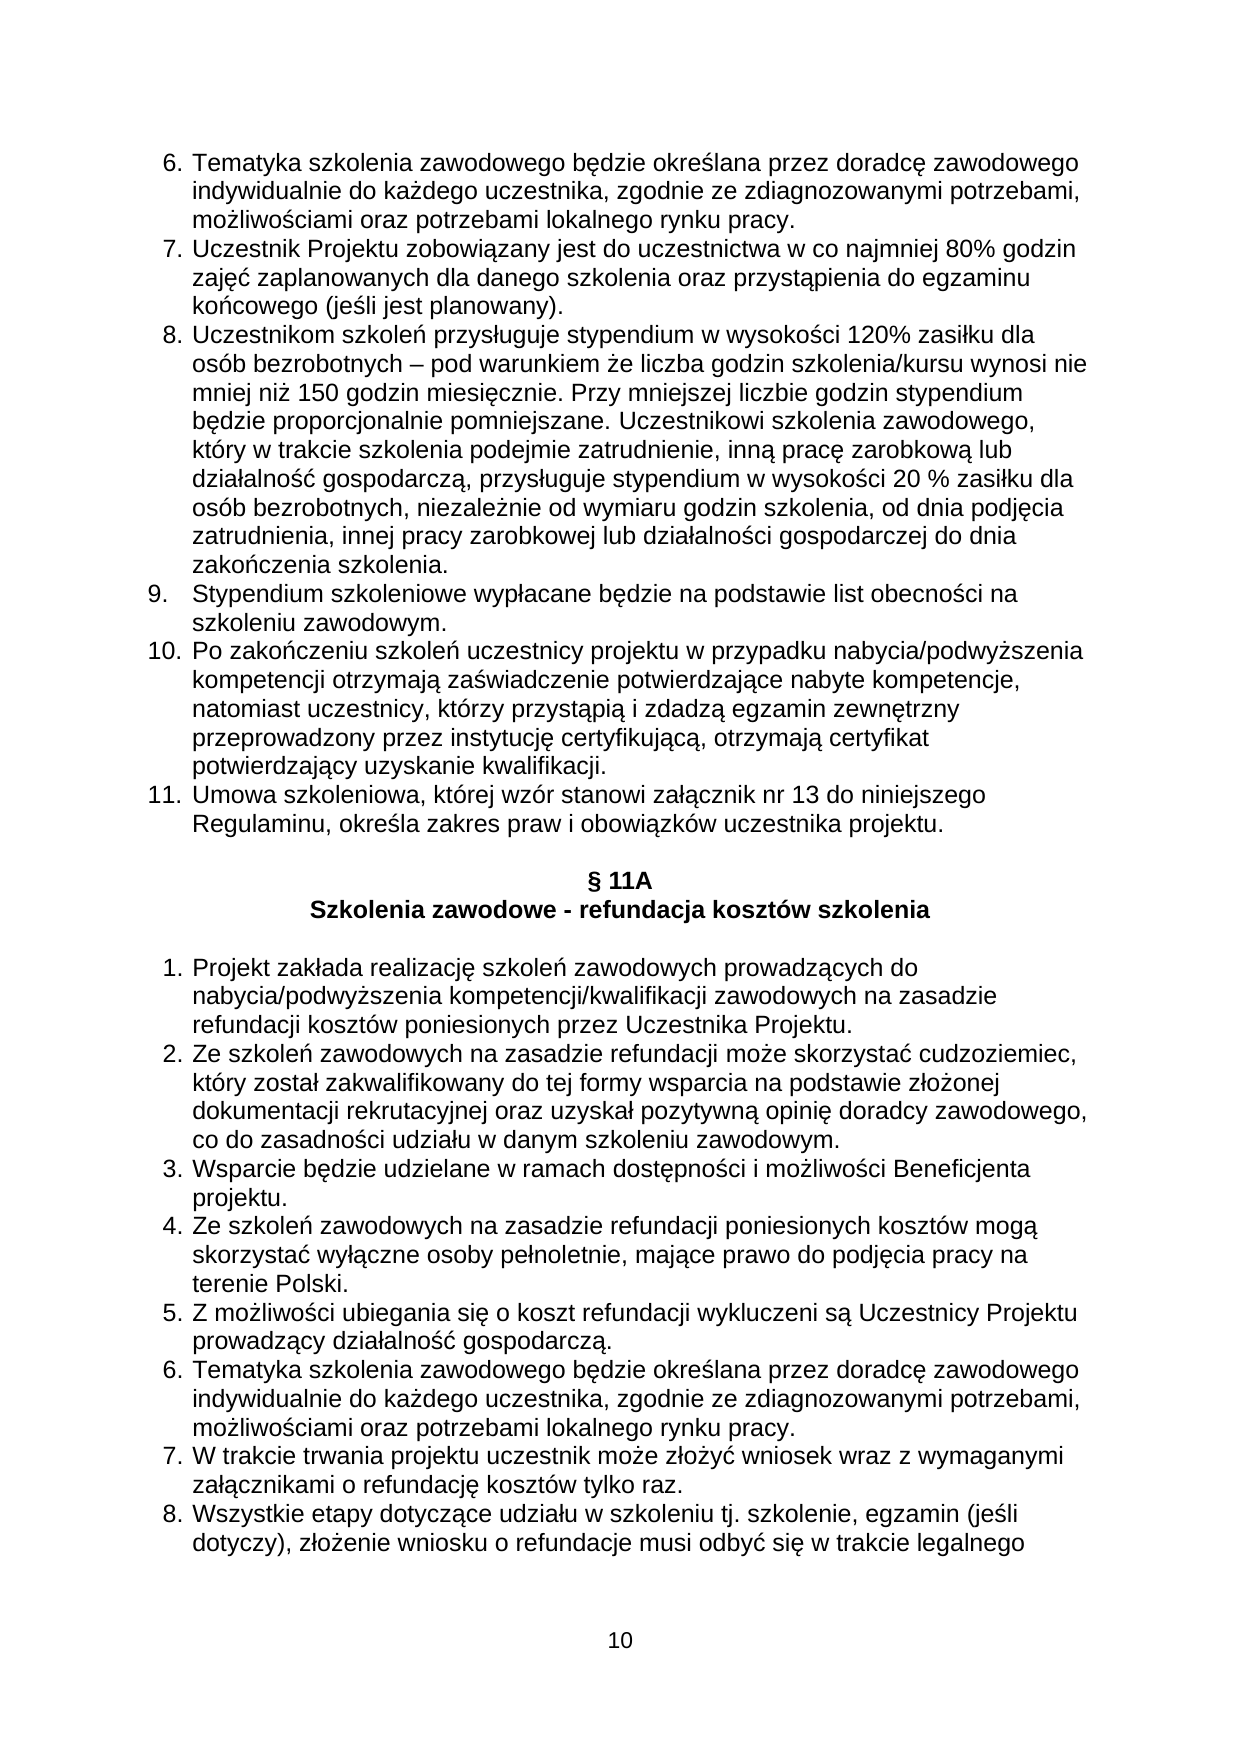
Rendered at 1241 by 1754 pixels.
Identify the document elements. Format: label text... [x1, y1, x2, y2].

list Uczestnik Projektu zobowiązany jest do uczestnictwa w co najmniej 80% godzin zajęć zaplanowanych dla danego szkolenia oraz przystąpienia do egzaminu końcowego (jeśli jest planowany). [162, 234, 1093, 320]
list W trakcie trwania projektu uczestnik może złożyć wniosek wraz z wymaganymi załącznikami o refundację kosztów tylko raz. [162, 1441, 1093, 1499]
list Z możliwości ubiegania się o koszt refundacji wykluczeni są Uczestnicy Projektu prowadzący działalność gospodarczą. [162, 1298, 1093, 1355]
text § 11A [148, 866, 1093, 895]
list Projekt zakłada realizację szkoleń zawodowych prowadzących do nabycia/podwyższenia kompetencji/kwalifikacji zawodowych na zasadzie refundacji kosztów poniesionych przez Uczestnika Projektu. [162, 953, 1093, 1039]
list Tematyka szkolenia zawodowego będzie określana przez doradcę zawodowego indywidualnie do każdego uczestnika, zgodnie ze zdiagnozowanymi potrzebami, możliwościami oraz potrzebami lokalnego rynku pracy. [162, 148, 1093, 234]
list Ze szkoleń zawodowych na zasadzie refundacji poniesionych kosztów mogą skorzystać wyłączne osoby pełnoletnie, mające prawo do podjęcia pracy na terenie Polski. [162, 1211, 1093, 1298]
list Umowa szkoleniowa, której wzór stanowi załącznik nr 13 do niniejszego Regulaminu, określa zakres praw i obowiązków uczestnika projektu. [147, 780, 1093, 838]
list Ze szkoleń zawodowych na zasadzie refundacji może skorzystać cudzoziemiec, który został zakwalifikowany do tej formy wsparcia na podstawie złożonej dokumentacji rekrutacyjnej oraz uzyskał pozytywną opinię doradcy zawodowego, co do zasadności udziału w danym szkoleniu zawodowym. [162, 1039, 1093, 1154]
list Tematyka szkolenia zawodowego będzie określana przez doradcę zawodowego indywidualnie do każdego uczestnika, zgodnie ze zdiagnozowanymi potrzebami, możliwościami oraz potrzebami lokalnego rynku pracy. [162, 1355, 1093, 1441]
list Po zakończeniu szkoleń uczestnicy projektu w przypadku nabycia/podwyższenia kompetencji otrzymają zaświadczenie potwierdzające nabyte kompetencje, natomiast uczestnicy, którzy przystąpią i zdadzą egzamin zewnętrzny przeprowadzony przez instytucję certyfikującą, otrzymają certyfikat potwierdzający uzyskanie kwalifikacji. [147, 636, 1093, 780]
list Uczestnikom szkoleń przysługuje stypendium w wysokości 120% zasiłku dla osób bezrobotnych – pod warunkiem że liczba godzin szkolenia/kursu wynosi nie mniej niż 150 godzin miesięcznie. Przy mniejszej liczbie godzin stypendium będzie proporcjonalnie pomniejszane. Uczestnikowi szkolenia zawodowego, który w trakcie szkolenia podejmie zatrudnienie, inną pracę zarobkową lub działalność gospodarczą, przysługuje stypendium w wysokości 20 % zasiłku dla osób bezrobotnych, niezależnie od wymiaru godzin szkolenia, od dnia podjęcia zatrudnienia, innej pracy zarobkowej lub działalności gospodarczej do dnia zakończenia szkolenia. [162, 320, 1093, 579]
list Stypendium szkoleniowe wypłacane będzie na podstawie list obecności na szkoleniu zawodowym. [147, 579, 1093, 636]
list Wsparcie będzie udzielane w ramach dostępności i możliwości Beneficjenta projektu. [162, 1154, 1093, 1211]
text Szkolenia zawodowe - refundacja kosztów szkolenia [148, 895, 1093, 924]
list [162, 1499, 1093, 1556]
